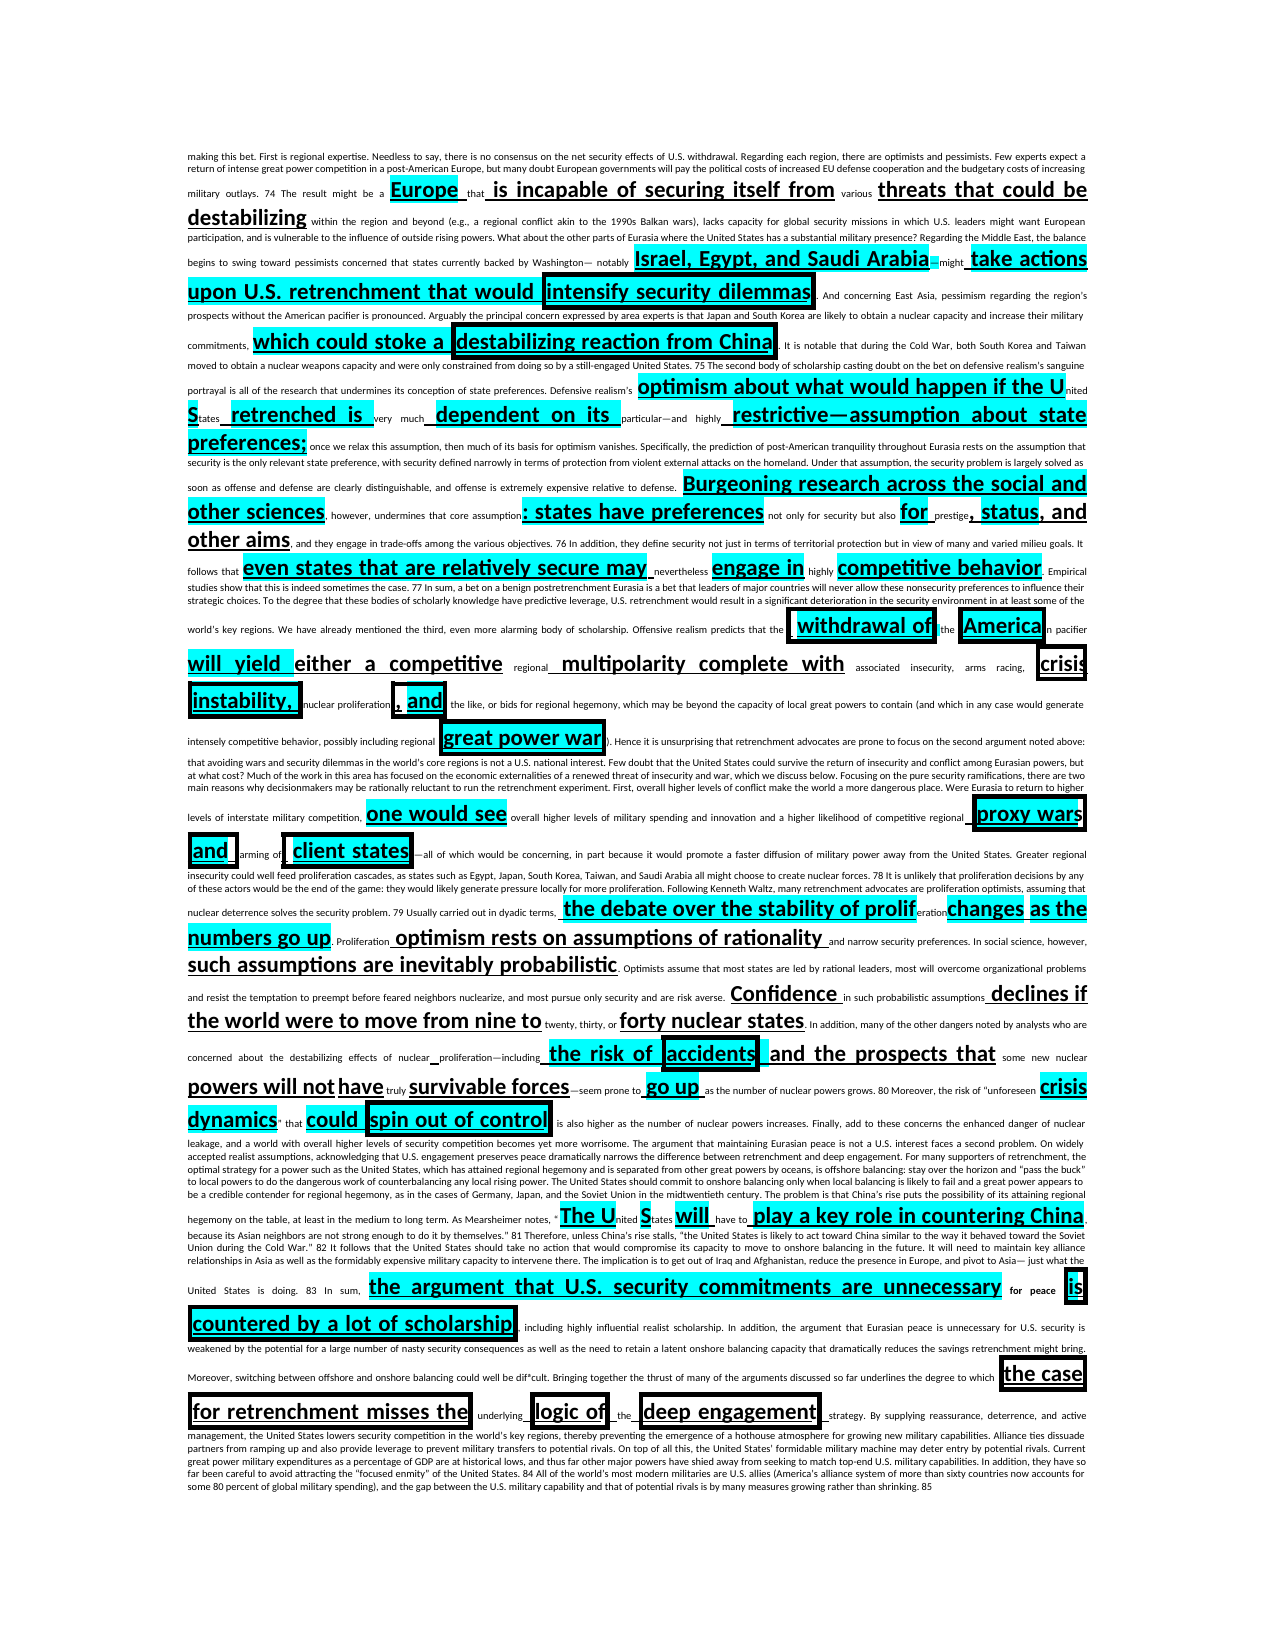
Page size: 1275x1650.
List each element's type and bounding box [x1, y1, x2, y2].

text [187, 150, 1087, 1493]
